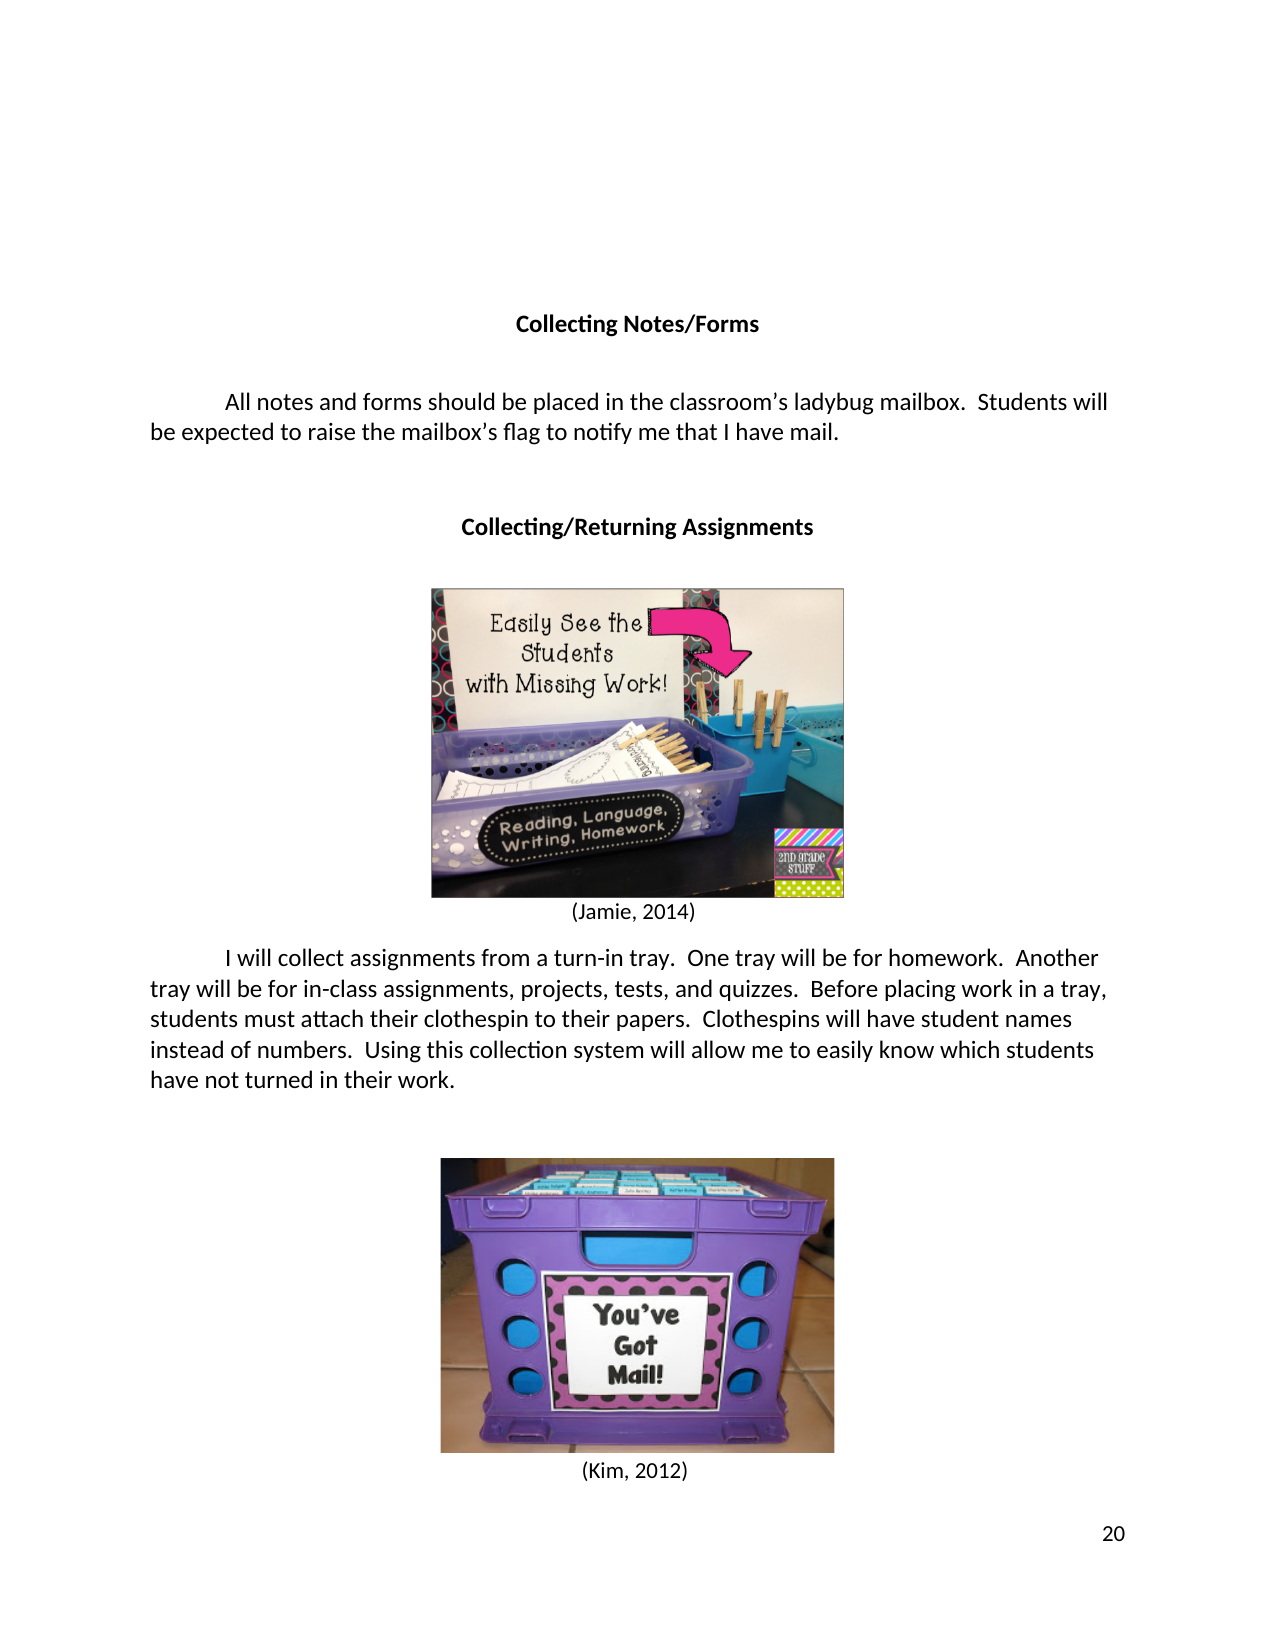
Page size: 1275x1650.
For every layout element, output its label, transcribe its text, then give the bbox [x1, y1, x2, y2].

picture [440, 1158, 835, 1453]
text Collecting/Returning Assignments [150, 511, 1125, 541]
text All notes and forms should be placed in the classroom’s ladybug mailbox. Students will be expected to raise the mailbox’s flag to notify me that I have mail. [150, 386, 1125, 447]
text Collecting Notes/Forms [150, 308, 1125, 339]
text I will collect assignments from a turn-in tray. One tray will be for homework. Another tray will be for in-class assignments, projects, tests, and quizzes. Before placing work in a tray, students must attach their clothespin to their papers. Clothespins will have student names instead of numbers. Using this collection system will allow me to easily know which students have not turned in their work. [150, 942, 1125, 1095]
picture [431, 588, 844, 898]
